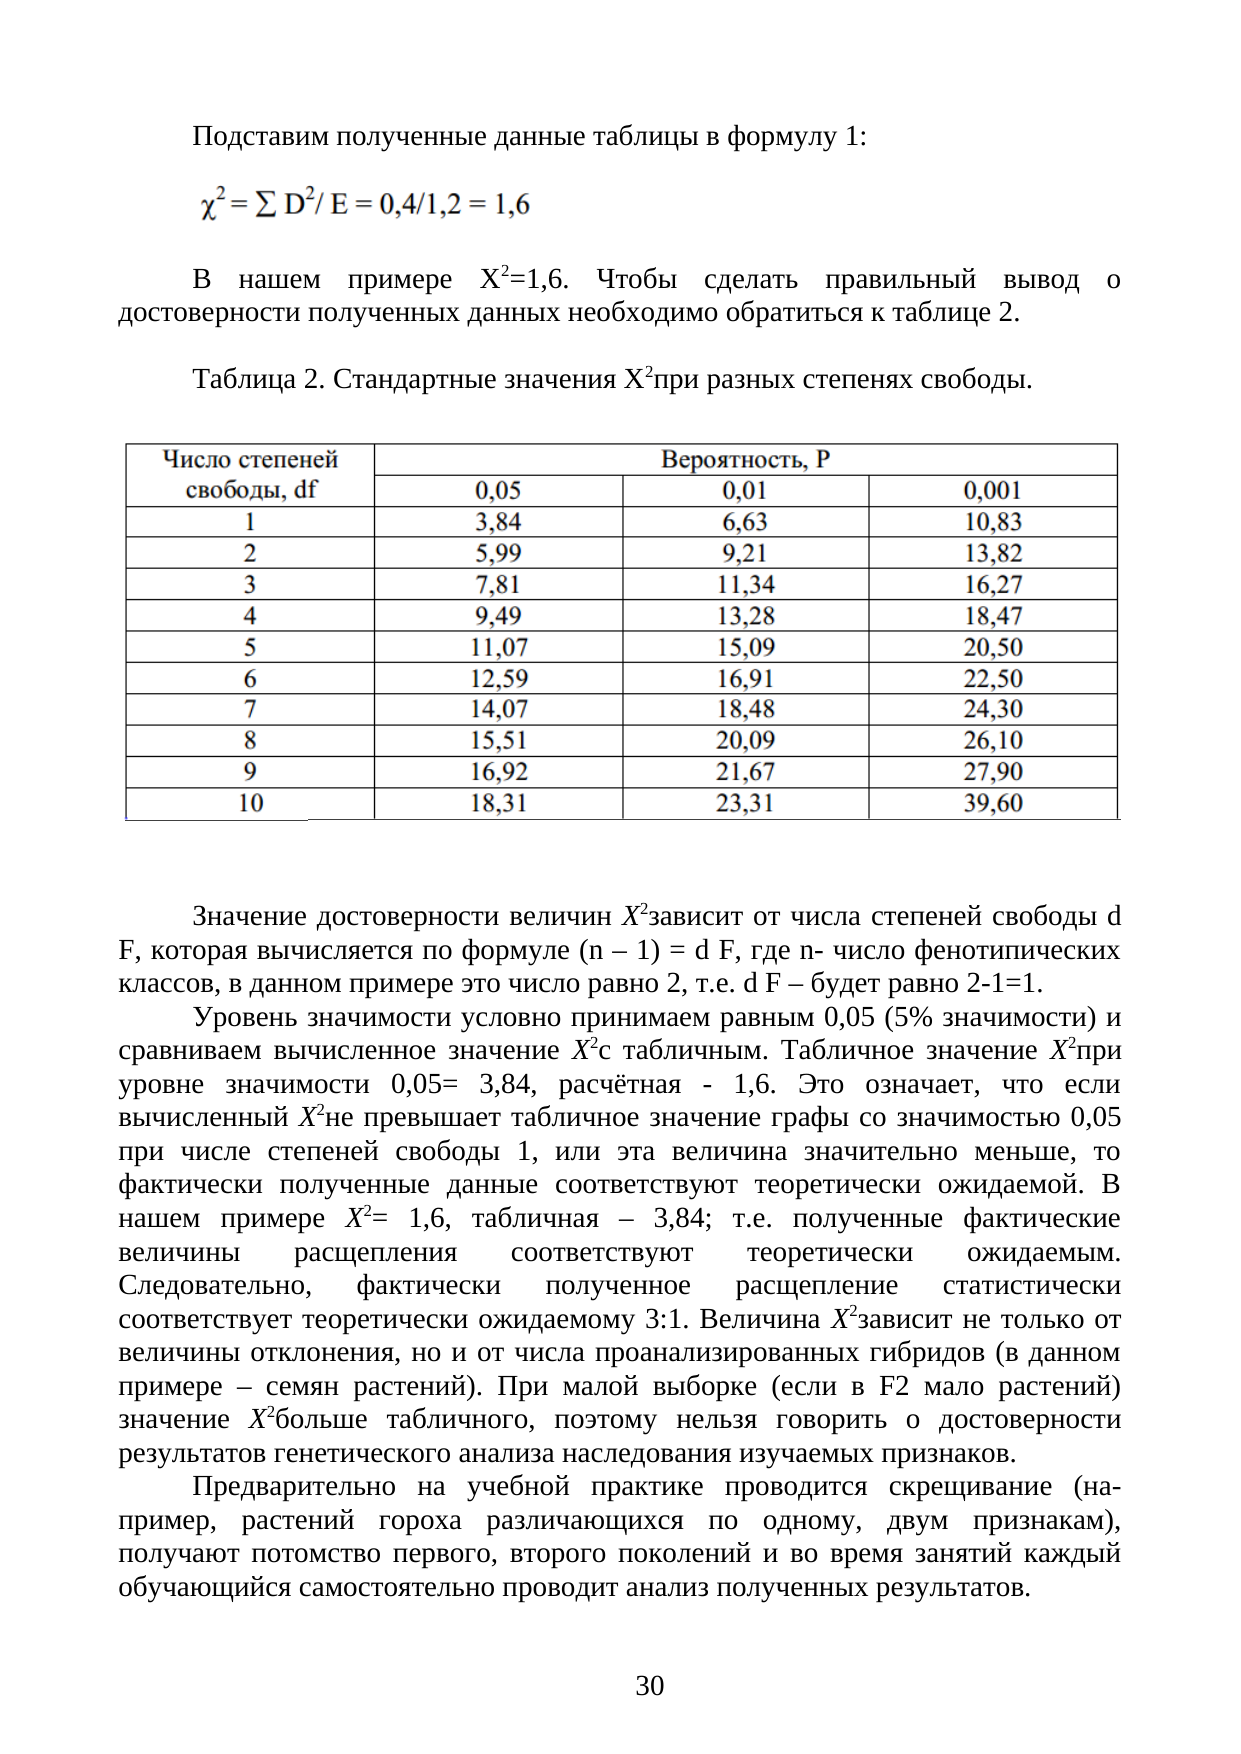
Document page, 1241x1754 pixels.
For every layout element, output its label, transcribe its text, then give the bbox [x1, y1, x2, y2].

text Подставим полученные данные таблицы в формулу 1: [118, 118, 1122, 152]
text Таблица 2. Стандартные значения Х2при разных степенях свободы. [118, 362, 1122, 395]
text Уровень значимости условно принимаем равным 0,05 (5% значимости) и сравниваем вычисленное значение Х2с табличным. Табличное значение Х2при уровне значимости 0,05= 3,84, расчётная - 1,6. Это означает, что если вычисленный Х2не превышает табличное значение графы со значимостью 0,05 при числе степеней свободы 1, или эта величина значительно меньше, то фактически полученные данные соответствуют теоретически ожидаемой. В нашем примере Х2= 1,6, табличная – 3,84; т.е. полученные фактические величины расщепления соответствуют теоретически ожидаемым. Следовательно, фактически полученное расщепление статистически соответствует теоретически ожидаемому 3:1. Величина Х2зависит не только от величины отклонения, но и от числа проанализированных гибридов (в данном примере – семян растений). При малой выборке (если в F2 мало растений) значение Х2больше табличного, поэтому нельзя говорить о достоверности результатов генетического анализа наследования изучаемых признаков. [118, 999, 1122, 1468]
text Предварительно на учебной практике проводится скрещивание (на-пример, растений гороха различающихся по одному, двум признакам), получают потомство первого, второго поколений и во время занятий каждый обучающийся самостоятельно проводит анализ полученных результатов. [118, 1468, 1122, 1603]
text В нашем примере Х2=1,6. Чтобы сделать правильный вывод о достоверности полученных данных необходимо обратиться к таблице 2. [118, 261, 1122, 328]
text Значение достоверности величин Х2зависит от числа степеней свободы d F, которая вычисляется по формуле (n – 1) = d F, где n- число фенотипических классов, в данном примере это число равно 2, т.е. d F – будет равно 2-1=1. [118, 898, 1122, 999]
picture [93, 426, 1123, 832]
picture [191, 185, 538, 228]
